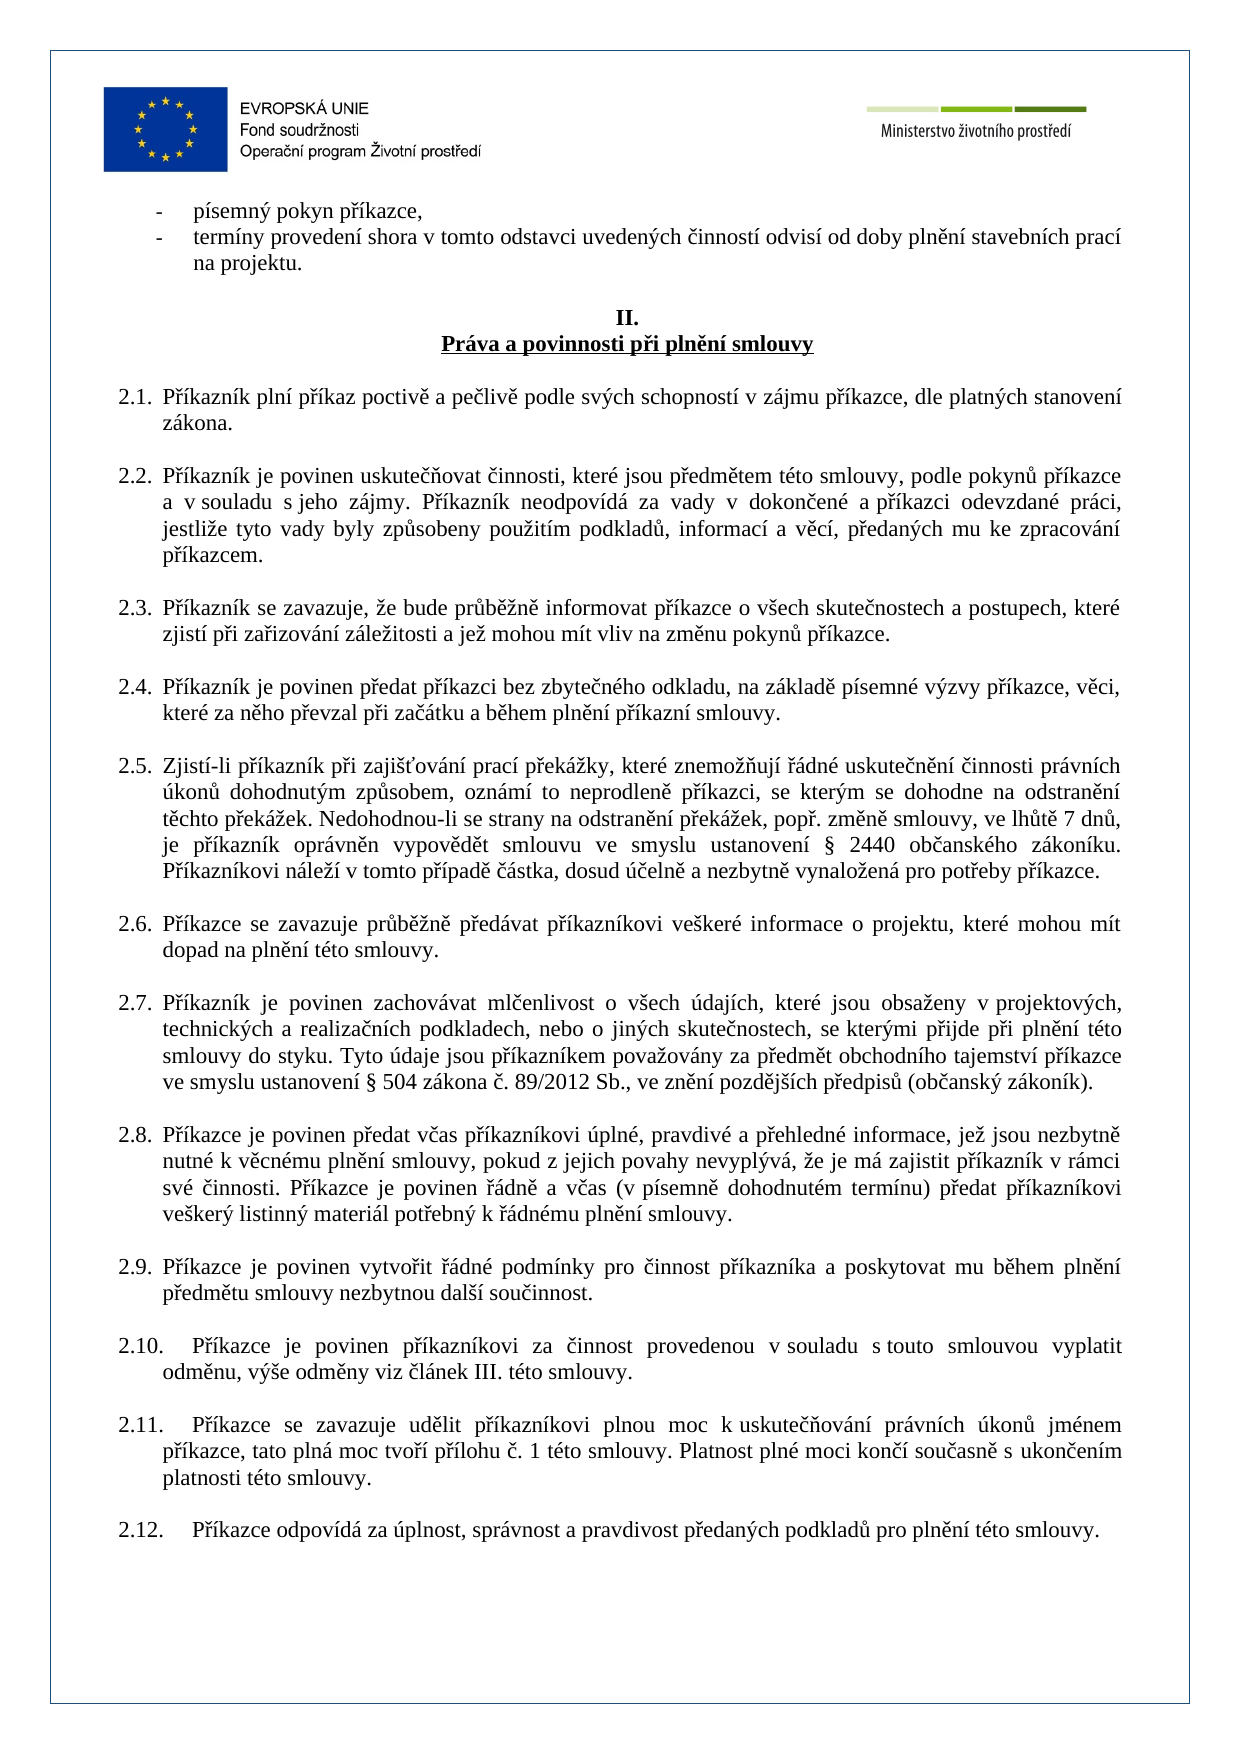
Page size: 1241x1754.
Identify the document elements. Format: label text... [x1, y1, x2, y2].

list Příkazce se zavazuje průběžně předávat příkazníkovi veškeré informace o projektu, které mohou mít dopad na plnění této smlouvy. [118, 910, 1122, 963]
list Zjistí-li příkazník při zajišťování prací překážky, které znemožňují řádné uskutečnění činnosti právních úkonů dohodnutým způsobem, oznámí to neprodleně příkazci, se kterým se dohodne na odstranění těchto překážek. Nedohodnou-li se strany na odstranění překážek, popř. změně smlouvy, ve lhůtě 7 dnů, je příkazník oprávněn vypovědět smlouvu ve smyslu ustanovení § 2440 občanského zákoníku. Příkazníkovi náleží v tomto případě částka, dosud účelně a nezbytně vynaložená pro potřeby příkazce. [118, 752, 1122, 884]
list Příkazník se zavazuje, že bude průběžně informovat příkazce o všech skutečnostech a postupech, které zjistí při zařizování záležitosti a jež mohou mít vliv na změnu pokynů příkazce. [118, 594, 1122, 647]
list Příkazce je povinen vytvořit řádné podmínky pro činnost příkazníka a poskytovat mu během plnění předmětu smlouvy nezbytnou další součinnost. [118, 1253, 1122, 1305]
list termíny provedení shora v tomto odstavci uvedených činností odvisí od doby plnění stavebních prací na projektu. [156, 224, 1122, 275]
list Příkazce je povinen předat včas příkazníkovi úplné, pravdivé a přehledné informace, jež jsou nezbytně nutné k věcnému plnění smlouvy, pokud z jejich povahy nevyplývá, že je má zajistit příkazník v rámci své činnosti. Příkazce je povinen řádně a včas (v písemně dohodnutém termínu) předat příkazníkovi veškerý listinný materiál potřebný k řádnému plnění smlouvy. [118, 1121, 1122, 1226]
list Příkazník je povinen uskutečňovat činnosti, které jsou předmětem této smlouvy, podle pokynů příkazce a v souladu s jeho zájmy. Příkazník neodpovídá za vady v dokončené a příkazci odevzdané práci, jestliže tyto vady byly způsobeny použitím podkladů, informací a věcí, předaných mu ke zpracování příkazcem. [118, 462, 1122, 567]
list Příkazník je povinen zachovávat mlčenlivost o všech údajích, které jsou obsaženy v projektových, technických a realizačních podkladech, nebo o jiných skutečnostech, se kterými přijde při plnění této smlouvy do styku. Tyto údaje jsou příkazníkem považovány za předmět obchodního tajemství příkazce ve smyslu ustanovení § 504 zákona č. 89/2012 Sb., ve znění pozdějších předpisů (občanský zákoník). [118, 989, 1122, 1094]
subtitle Práva a povinnosti při plnění smlouvy [132, 330, 1122, 357]
list Příkazce je povinen příkazníkovi za činnost provedenou v souladu s touto smlouvou vyplatit odměnu, výše odměny viz článek III. této smlouvy. [118, 1332, 1122, 1384]
subtitle II. [132, 304, 1122, 330]
picture [845, 73, 1108, 174]
list Příkazník plní příkaz poctivě a pečlivě podle svých schopností v zájmu příkazce, dle platných stanovení zákona. [118, 383, 1122, 436]
list písemný pokyn příkazce, [156, 198, 1122, 224]
list Příkazník je povinen předat příkazci bez zbytečného odkladu, na základě písemné výzvy příkazce, věci, které za něho převzal při začátku a během plnění příkazní smlouvy. [118, 673, 1122, 726]
list Příkazce se zavazuje udělit příkazníkovi plnou moc k uskutečňování právních úkonů jménem příkazce, tato plná moc tvoří přílohu č. 1 této smlouvy. Platnost plné moci končí současně s ukončením platnosti této smlouvy. [118, 1411, 1122, 1490]
list Příkazce odpovídá za úplnost, správnost a pravdivost předaných podkladů pro plnění této smlouvy. [118, 1516, 1122, 1543]
picture [103, 86, 491, 174]
